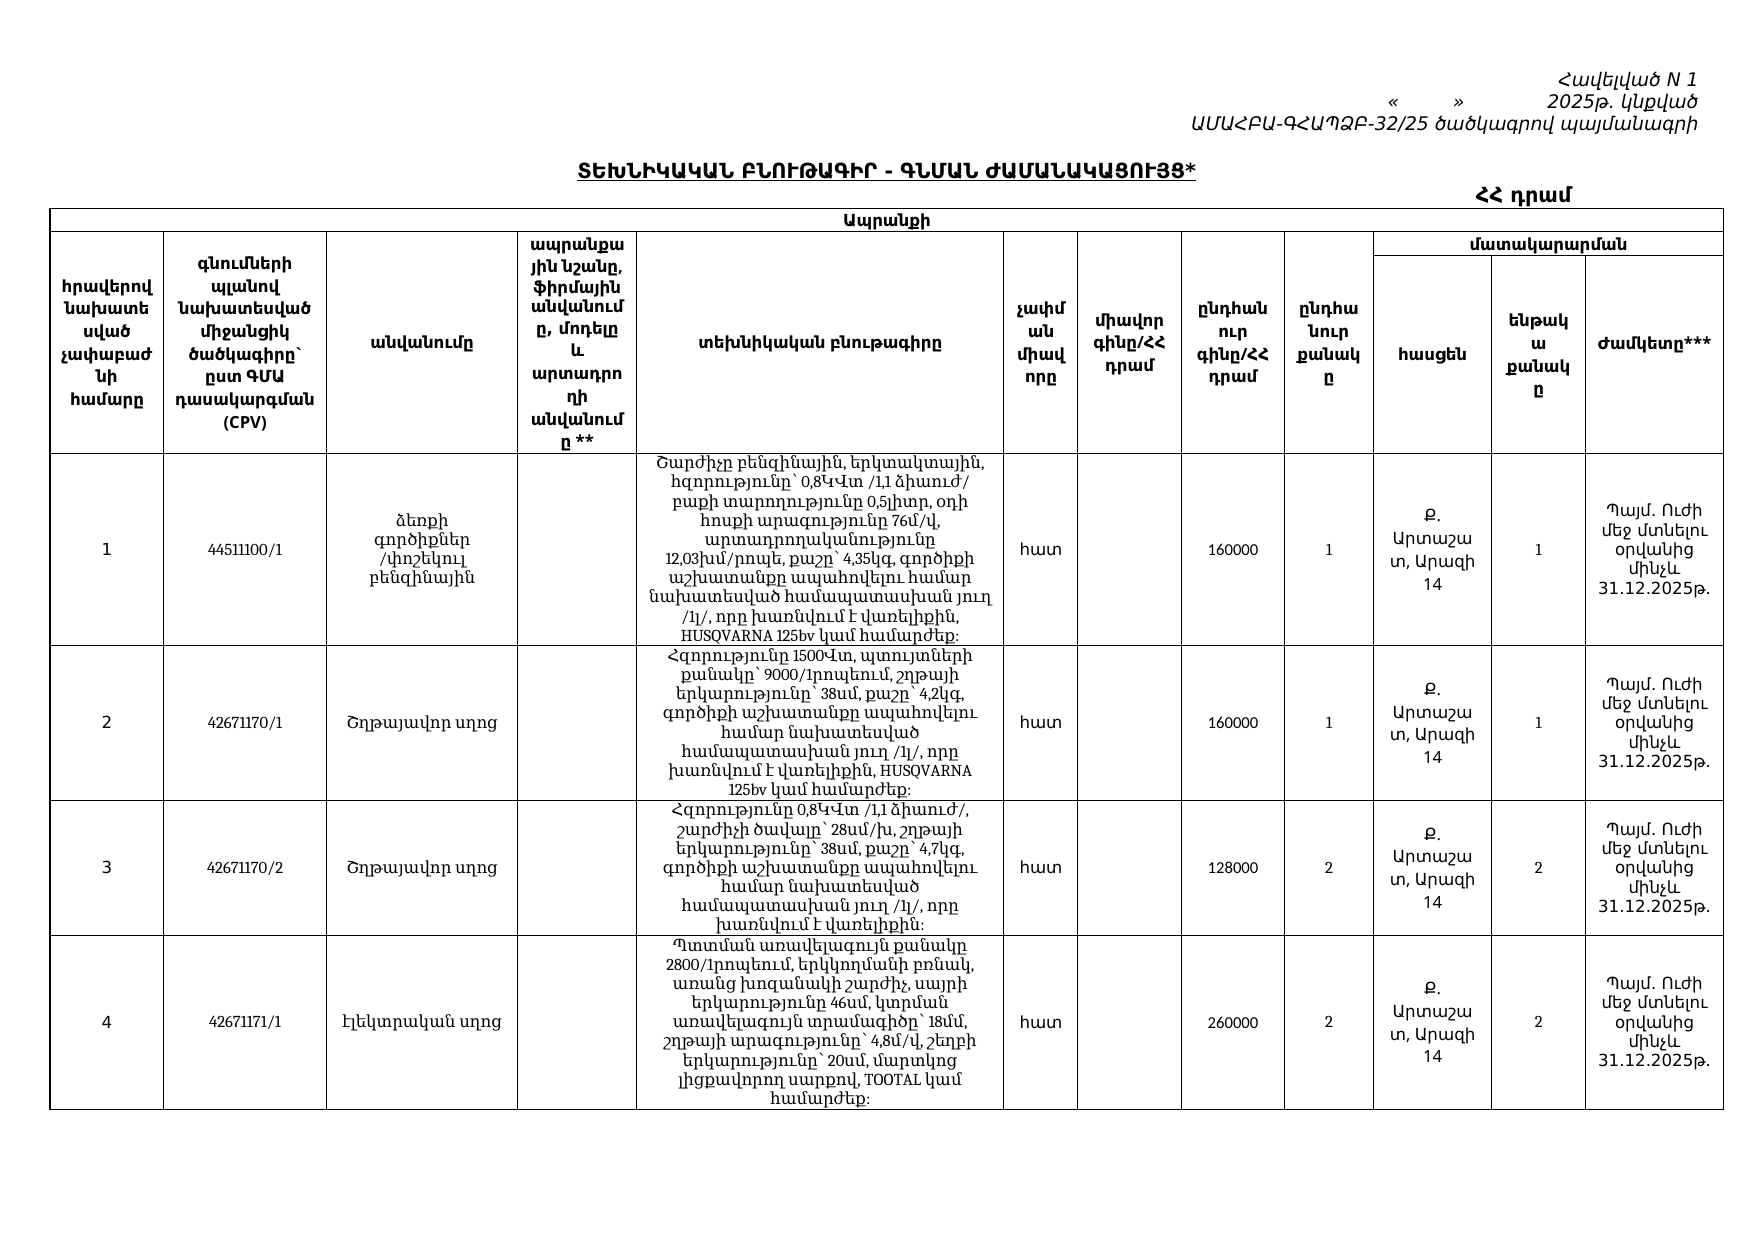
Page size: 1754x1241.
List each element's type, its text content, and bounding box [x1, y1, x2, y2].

table_cell ընդհանուր գինը/ՀՀ դրամ [1182, 232, 1284, 453]
table_cell ընդհանուր քանակը [1285, 232, 1373, 453]
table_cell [1586, 936, 1723, 1108]
text Հավելված N 1 [75, 69, 1698, 91]
text ԱՄԱՀԲԱ-ԳՀԱՊՁԲ-32/25 ծածկագրով պայմանագրի [75, 113, 1698, 134]
table_cell [1078, 454, 1181, 645]
table_cell տեխնիկական բնութագիրը [637, 232, 1003, 453]
table_header Ապրանքի [51, 209, 1723, 231]
table_cell Ք. Արտաշատ, Արազի 14 [1374, 646, 1491, 800]
table_cell չափման միավորը [1004, 232, 1077, 453]
table_cell Պայմ. Ուժի մեջ մտնելու օրվանից մինչև 31.12.2025թ. [1586, 454, 1723, 645]
table_cell 2 [1285, 801, 1373, 935]
table_cell գնումների պլանով նախատեսված միջանցիկ ծածկագիրը` ըստ ԳՄԱ դասակարգման (CPV) [164, 232, 326, 453]
table_cell 4 [51, 936, 163, 1108]
table_cell 260000 [1182, 936, 1284, 1108]
table_cell Ժամկետը*** [1586, 256, 1723, 453]
table_cell 128000 [1182, 801, 1284, 935]
table_cell Հզորությունը 0,8ԿՎտ /1,1 ձիաուժ/, շարժիչի ծավալը՝ 28սմ/խ, շղթայի երկարությունը՝ 38սմ, քաշը՝ 4,7կգ, գործիքի աշխատանքը ապահովելու համար նախատեսված համապատասխան յուղ /1լ/, որը խառնվում է վառելիքին: [637, 801, 1003, 935]
table_cell հատ [1004, 936, 1077, 1108]
table_cell [1078, 646, 1181, 800]
table_cell հատ [1004, 646, 1077, 800]
table_cell միավոր գինը/ՀՀ դրամ [1078, 232, 1181, 453]
table_cell 44511100/1 [164, 454, 326, 645]
table_cell Պայմ. Ուժի մեջ մտնելու օրվանից մինչև 31.12.2025թ. [1586, 801, 1723, 935]
table_cell 42671170/1 [164, 646, 326, 800]
table_cell 42671170/2 [164, 801, 326, 935]
table_cell [518, 936, 636, 1108]
table_cell հատ [1004, 801, 1077, 935]
table_cell 160000 [1182, 454, 1284, 645]
table_cell 160000 [1182, 646, 1284, 800]
table_cell [518, 454, 636, 645]
table_cell 3 [51, 801, 163, 935]
table_cell Հզորությունը 1500Վտ, պտույտների քանակը՝ 9000/1րոպեում, շղթայի երկարությունը՝ 38սմ, քաշը՝ 4,2կգ, գործիքի աշխատանքը ապահովելու համար նախատեսված համապատասխան յուղ /1լ/, որը խառնվում է վառելիքին, HUSQVARNA 125bv կամ համարժեք: [637, 646, 1003, 800]
table_cell [1078, 801, 1181, 935]
table_cell հրավերով նախատեսված չափաբաժնի համարը [51, 232, 163, 453]
table_cell [518, 801, 636, 935]
table_cell Շղթայավոր սղոց [327, 801, 517, 935]
table_cell էլեկտրական սղոց [327, 936, 517, 1108]
table_cell 1 [1285, 646, 1373, 800]
text « » 2025թ. կնքված [75, 91, 1698, 113]
table_cell [1078, 936, 1181, 1108]
table_cell 2 [1492, 936, 1585, 1108]
table_cell մատակարարման [1374, 232, 1723, 255]
table_cell Ք. Արտաշատ, Արազի 14 [1374, 454, 1491, 645]
table_cell ենթակա քանակը [1492, 256, 1585, 453]
text ՀՀ դրամ [75, 183, 1698, 207]
table_cell Պայմ. Ուժի մեջ մտնելու օրվանից մինչև 31.12.2025թ. [1586, 646, 1723, 800]
table_cell 2 [1285, 936, 1373, 1108]
table_cell Պտտման առավելագույն քանակը 2800/1րոպեում, երկկողմանի բռնակ, առանց խոզանակի շարժիչ, սայրի երկարությունը 46սմ, կտրման առավելագույն տրամագիծը՝ 18մմ, շղթայի արագությունը՝ 4,8մ/վ, շեղբի երկարությունը՝ 20սմ, մարտկոց լիցքավորող սարքով, TOOTAL կամ համարժեք: [637, 936, 1003, 1108]
text ՏԵԽՆԻԿԱԿԱՆ ԲՆՈՒԹԱԳԻՐ - ԳՆՄԱՆ ԺԱՄԱՆԱԿԱՑՈՒՅՑ* [75, 159, 1698, 183]
table_cell 1 [51, 454, 163, 645]
table_cell հասցեն [1374, 256, 1491, 453]
table_cell 1 [1492, 646, 1585, 800]
table_cell 2 [51, 646, 163, 800]
table_cell Շարժիչը բենզինային, երկտակտային, հզորությունը՝ 0,8ԿՎտ /1,1 ձիաուժ/ բաքի տարողությունը 0,5լիտր, օդի հոսքի արագությունը 76մ/վ, արտադրողականությունը 12,03խմ/րոպե, քաշը՝ 4,35կգ, գործիքի աշխատանքը ապահովելու համար նախատեսված համապատասխան յուղ /1լ/, որը խառնվում է վառելիքին, HUSQVARNA 125bv կամ համարժեք: [637, 454, 1003, 645]
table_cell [1374, 936, 1491, 1108]
table_cell հատ [1004, 454, 1077, 645]
table_cell ապրանքային նշանը, ֆիրմային անվանումը, մոդելը և արտադրողի անվանումը ** [518, 232, 636, 453]
table_cell 1 [1492, 454, 1585, 645]
table_cell Ք. Արտաշատ, Արազի 14 [1374, 801, 1491, 935]
table_cell 1 [1285, 454, 1373, 645]
table_cell անվանումը [327, 232, 517, 453]
table_cell 42671171/1 [164, 936, 326, 1108]
table_cell Շղթայավոր սղոց [327, 646, 517, 800]
table_cell ձեռքի գործիքներ /փոշեկուլ բենզինային [327, 454, 517, 645]
table_cell [518, 646, 636, 800]
table_cell 2 [1492, 801, 1585, 935]
